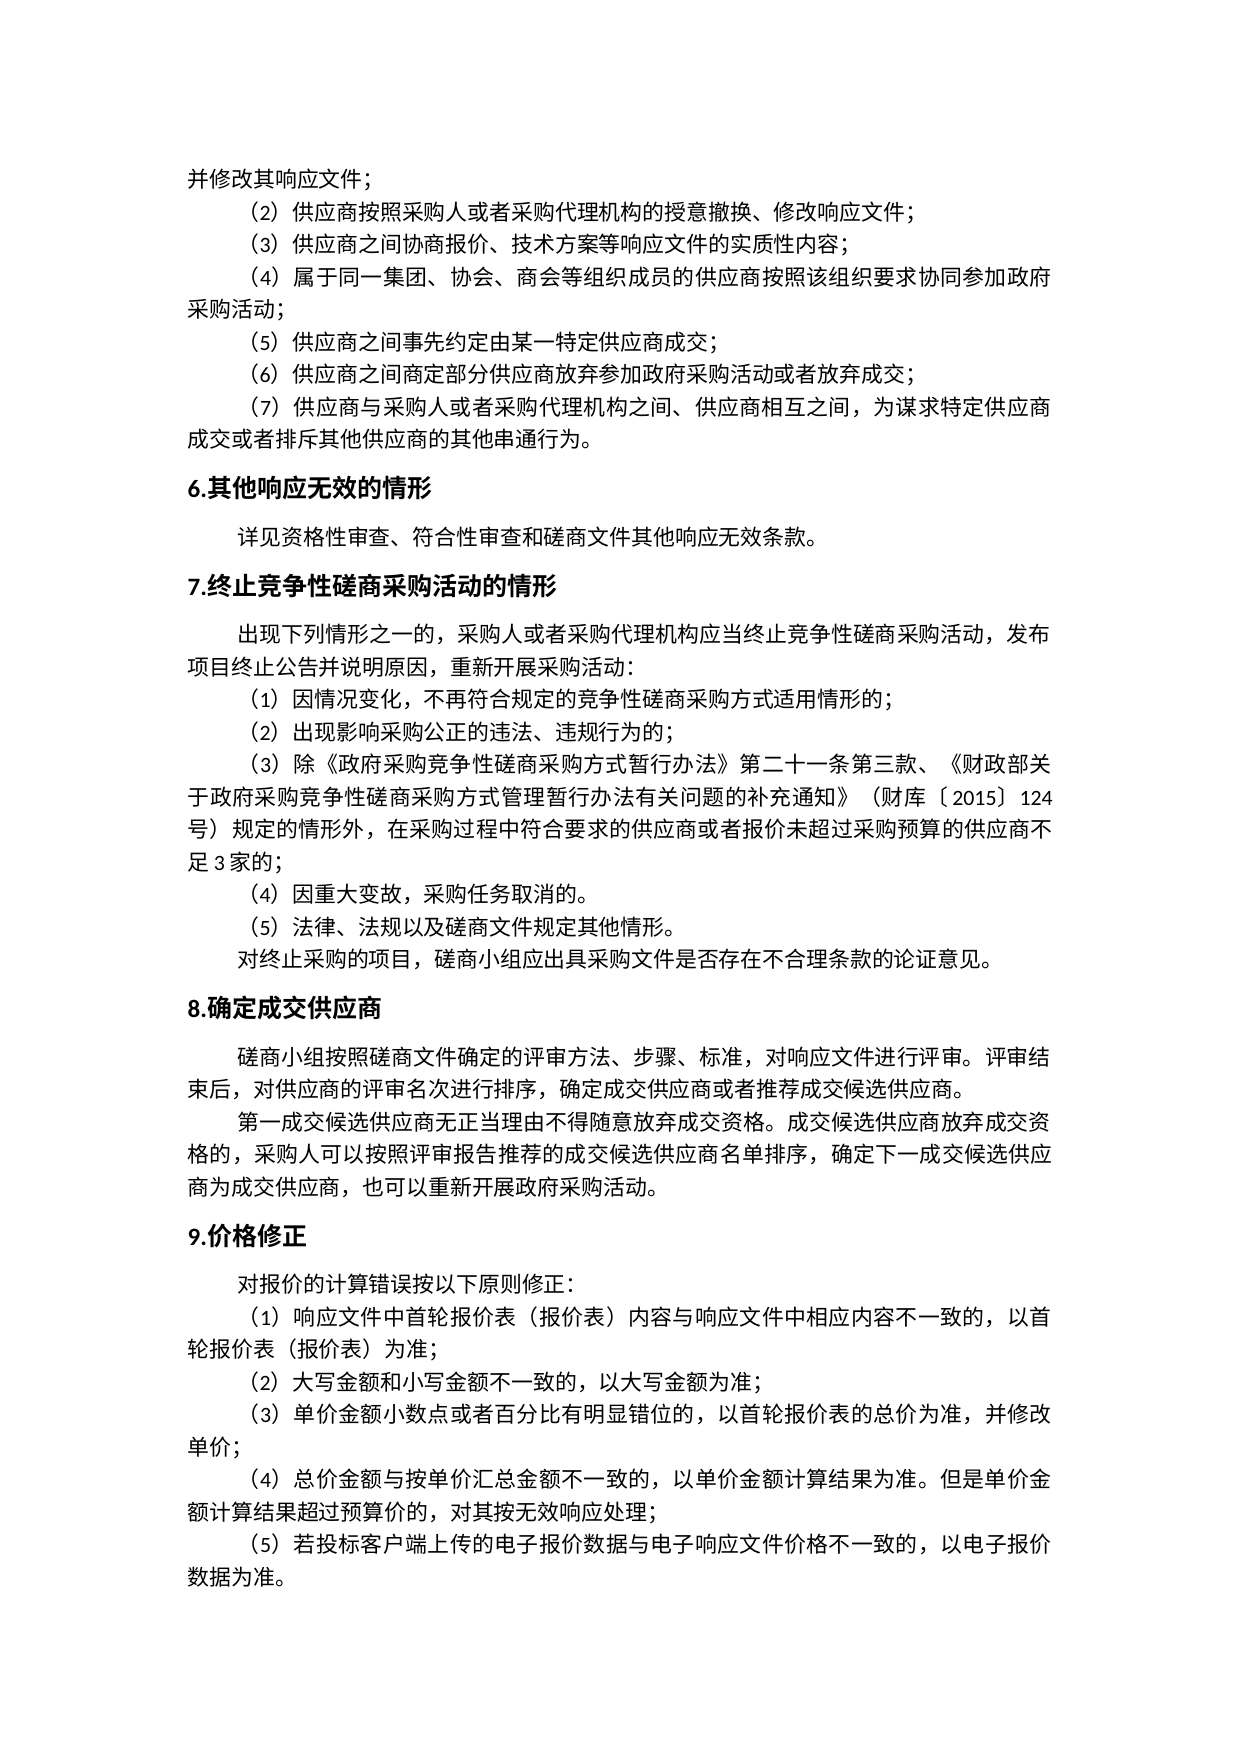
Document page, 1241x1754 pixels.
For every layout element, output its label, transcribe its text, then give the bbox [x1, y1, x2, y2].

text 出现下列情形之一的，采购人或者采购代理机构应当终止竞争性磋商采购活动，发布项目终止公告并说明原因，重新开展采购活动： [187, 617, 1053, 682]
text （1）响应文件中首轮报价表（报价表）内容与响应文件中相应内容不一致的，以首轮报价表（报价表）为准； [187, 1299, 1053, 1364]
text （3）供应商之间协商报价、技术方案等响应文件的实质性内容； [187, 227, 1053, 259]
text （2）出现影响采购公正的违法、违规行为的； [187, 714, 1053, 747]
text （5）供应商之间事先约定由某一特定供应商成交； [187, 324, 1053, 357]
text （5）法律、法规以及磋商文件规定其他情形。 [187, 909, 1053, 942]
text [187, 162, 1053, 194]
text 9.价格修正 [187, 1202, 1053, 1267]
text （3）除《政府采购竞争性磋商采购方式暂行办法》第二十一条第三款、《财政部关于政府采购竞争性磋商采购方式管理暂行办法有关问题的补充通知》（财库〔2015〕124号）规定的情形外，在采购过程中符合要求的供应商或者报价未超过采购预算的供应商不足3家的； [187, 747, 1053, 877]
text 8.确定成交供应商 [187, 974, 1053, 1039]
text 对终止采购的项目，磋商小组应出具采购文件是否存在不合理条款的论证意见。 [187, 942, 1053, 974]
text （3）单价金额小数点或者百分比有明显错位的，以首轮报价表的总价为准，并修改单价； [187, 1397, 1053, 1462]
text （2）大写金额和小写金额不一致的，以大写金额为准； [187, 1364, 1053, 1397]
text （7）供应商与采购人或者采购代理机构之间、供应商相互之间，为谋求特定供应商成交或者排斥其他供应商的其他串通行为。 [187, 389, 1053, 454]
text （5）若投标客户端上传的电子报价数据与电子响应文件价格不一致的，以电子报价数据为准。 [187, 1527, 1053, 1592]
text （4）因重大变故，采购任务取消的。 [187, 877, 1053, 909]
text （6）供应商之间商定部分供应商放弃参加政府采购活动或者放弃成交； [187, 357, 1053, 389]
text 6.其他响应无效的情形 [187, 454, 1053, 519]
text 对报价的计算错误按以下原则修正： [187, 1267, 1053, 1299]
text （4）总价金额与按单价汇总金额不一致的，以单价金额计算结果为准。但是单价金额计算结果超过预算价的，对其按无效响应处理； [187, 1462, 1053, 1527]
text （1）因情况变化，不再符合规定的竞争性磋商采购方式适用情形的； [187, 682, 1053, 714]
text 第一成交候选供应商无正当理由不得随意放弃成交资格。成交候选供应商放弃成交资格的，采购人可以按照评审报告推荐的成交候选供应商名单排序，确定下一成交候选供应商为成交供应商，也可以重新开展政府采购活动。 [187, 1104, 1053, 1202]
text （2）供应商按照采购人或者采购代理机构的授意撤换、修改响应文件； [187, 194, 1053, 227]
text （4）属于同一集团、协会、商会等组织成员的供应商按照该组织要求协同参加政府采购活动； [187, 259, 1053, 324]
text 磋商小组按照磋商文件确定的评审方法、步骤、标准，对响应文件进行评审。评审结束后，对供应商的评审名次进行排序，确定成交供应商或者推荐成交候选供应商。 [187, 1039, 1053, 1104]
text 详见资格性审查、符合性审查和磋商文件其他响应无效条款。 [187, 519, 1053, 552]
text 7.终止竞争性磋商采购活动的情形 [187, 552, 1053, 617]
